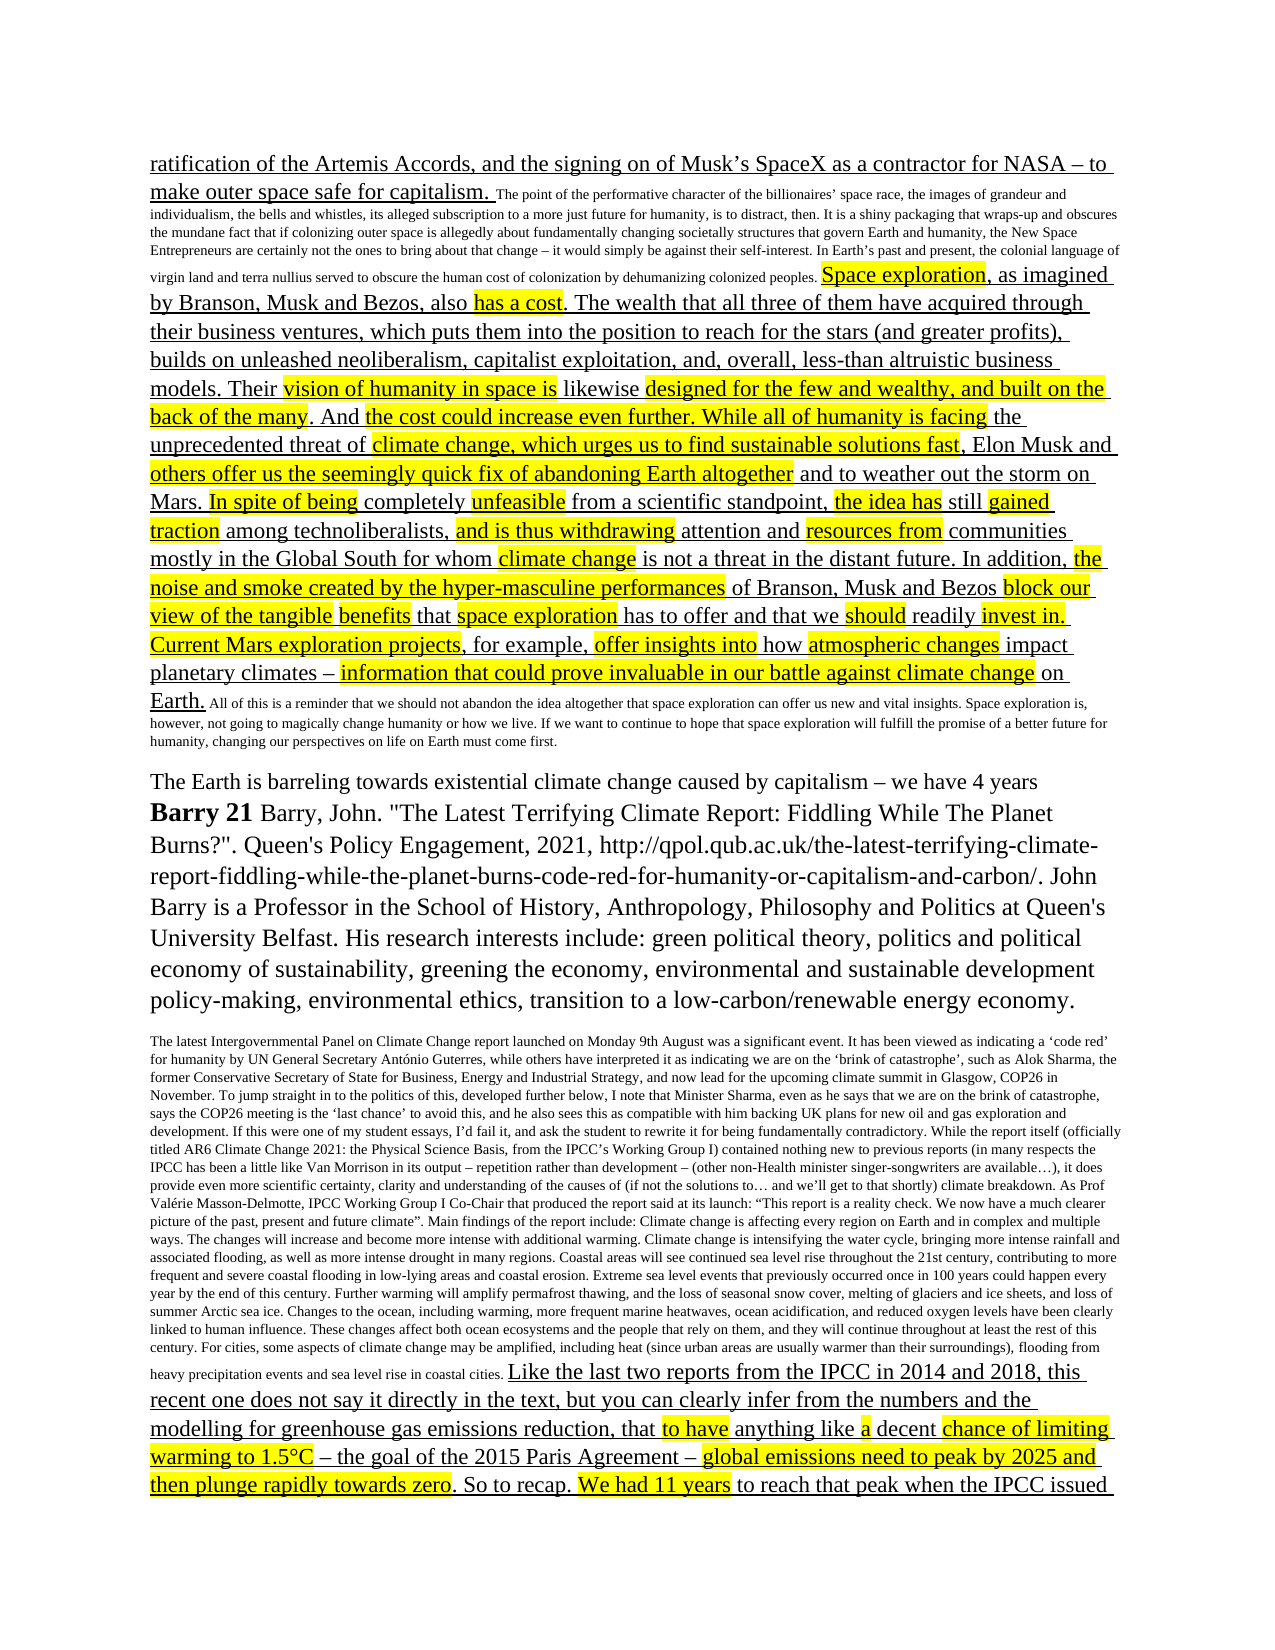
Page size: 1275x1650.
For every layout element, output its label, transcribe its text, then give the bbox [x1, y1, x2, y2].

subtitle The Earth is barreling towards existential climate change caused by capitalism – we have 4 years [150, 768, 1125, 794]
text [150, 150, 1125, 750]
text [150, 1033, 1125, 1498]
text Barry 21 Barry, John. "The Latest Terrifying Climate Report: Fiddling While The Planet Burns?". Queen's Policy Engagement, 2021, http://qpol.qub.ac.uk/the-latest-terrifying-climate-report-fiddling-while-the-planet-burns-code-red-for-humanity-or-capitalism-and-carbon/. John Barry is a Professor in the School of History, Anthropology, Philosophy and Politics at Queen's University Belfast. His research interests include: green political theory, politics and political economy of sustainability, greening the economy, environmental and sustainable development policy-making, environmental ethics, transition to a low-carbon/renewable energy economy. [150, 796, 1125, 1014]
